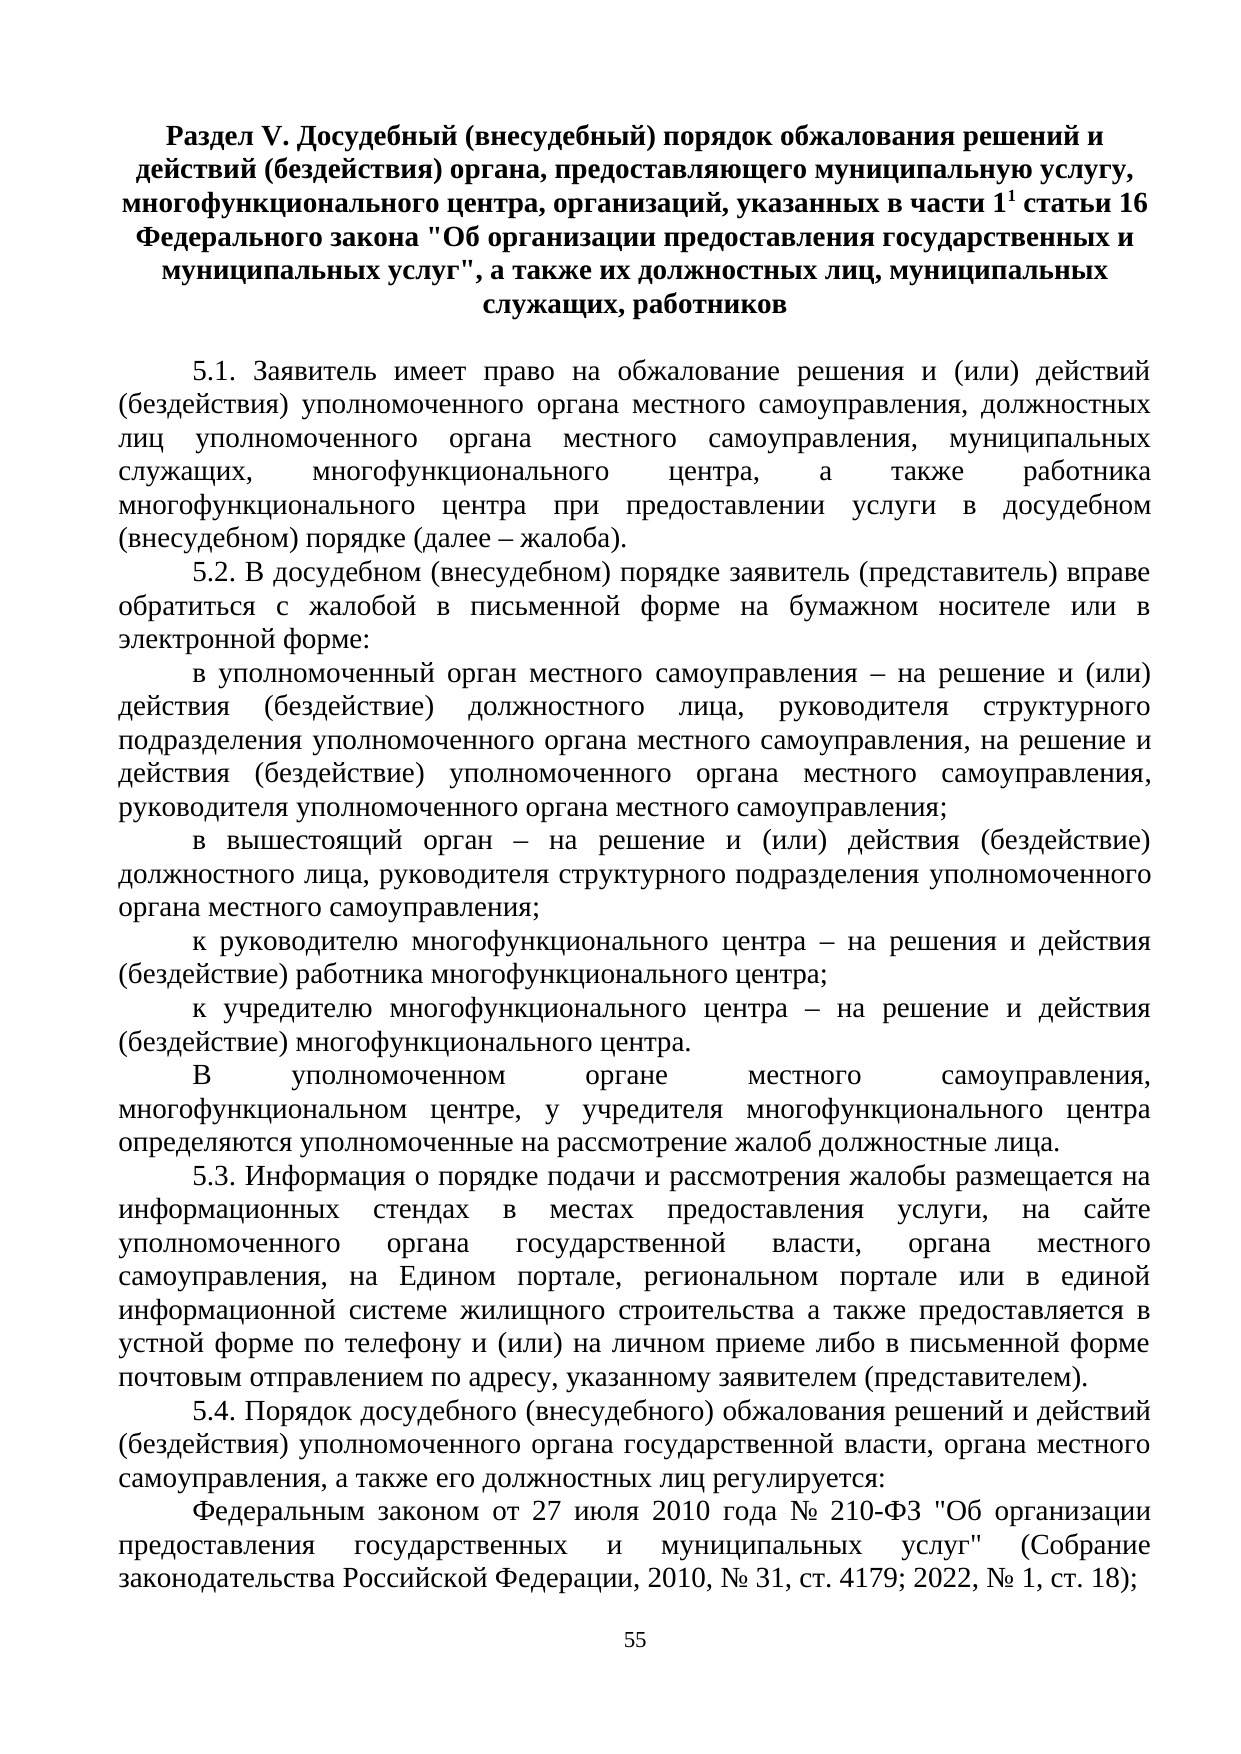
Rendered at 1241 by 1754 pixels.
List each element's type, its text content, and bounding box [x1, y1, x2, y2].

text 5.1. Заявитель имеет право на обжалование решения и (или) действий (бездействия) уполномоченного органа местного самоуправления, должностных лиц уполномоченного органа местного самоуправления, муниципальных служащих, многофункционального центра, а также работника многофункционального центра при предоставлении услуги в досудебном (внесудебном) порядке (далее – жалоба). [118, 353, 1152, 554]
text 5.2. В досудебном (внесудебном) порядке заявитель (представитель) вправе обратиться с жалобой в письменной форме на бумажном носителе или в электронной форме: [118, 554, 1152, 655]
text Федеральным законом от 27 июля 2010 года № 210-ФЗ "Об организации предоставления государственных и муниципальных услуг" (Собрание законодательства Российской Федерации, 2010, № 31, ст. 4179; 2022, № 1, ст. 18); [118, 1493, 1152, 1594]
text к учредителю многофункционального центра – на решение и действия (бездействие) многофункционального центра. [118, 990, 1152, 1057]
text 5.3. Информация о порядке подачи и рассмотрения жалобы размещается на информационных стендах в местах предоставления услуги, на сайте уполномоченного органа государственной власти, органа местного самоуправления, на Едином портале, региональном портале или в единой информационной системе жилищного строительства а также предоставляется в устной форме по телефону и (или) на личном приеме либо в письменной форме почтовым отправлением по адресу, указанному заявителем (представителем). [118, 1158, 1152, 1393]
text в вышестоящий орган – на решение и (или) действия (бездействие) должностного лица, руководителя структурного подразделения уполномоченного органа местного самоуправления; [118, 822, 1152, 923]
text В уполномоченном органе местного самоуправления, многофункциональном центре, у учредителя многофункционального центра определяются уполномоченные на рассмотрение жалоб должностные лица. [118, 1057, 1152, 1158]
text Раздел V. Досудебный (внесудебный) порядок обжалования решений и действий (бездействия) органа, предоставляющего муниципальную услугу, многофункционального центра, организаций, указанных в части 11 статьи 16 Федерального закона "Об организации предоставления государственных и муниципальных услуг", а также их должностных лиц, муниципальных служащих, работников [118, 118, 1152, 319]
text в уполномоченный орган местного самоуправления – на решение и (или) действия (бездействие) должностного лица, руководителя структурного подразделения уполномоченного органа местного самоуправления, на решение и действия (бездействие) уполномоченного органа местного самоуправления, руководителя уполномоченного органа местного самоуправления; [118, 655, 1152, 822]
text 5.4. Порядок досудебного (внесудебного) обжалования решений и действий (бездействия) уполномоченного органа государственной власти, органа местного самоуправления, а также его должностных лиц регулируется: [118, 1393, 1152, 1493]
text к руководителю многофункционального центра – на решения и действия (бездействие) работника многофункционального центра; [118, 923, 1152, 990]
